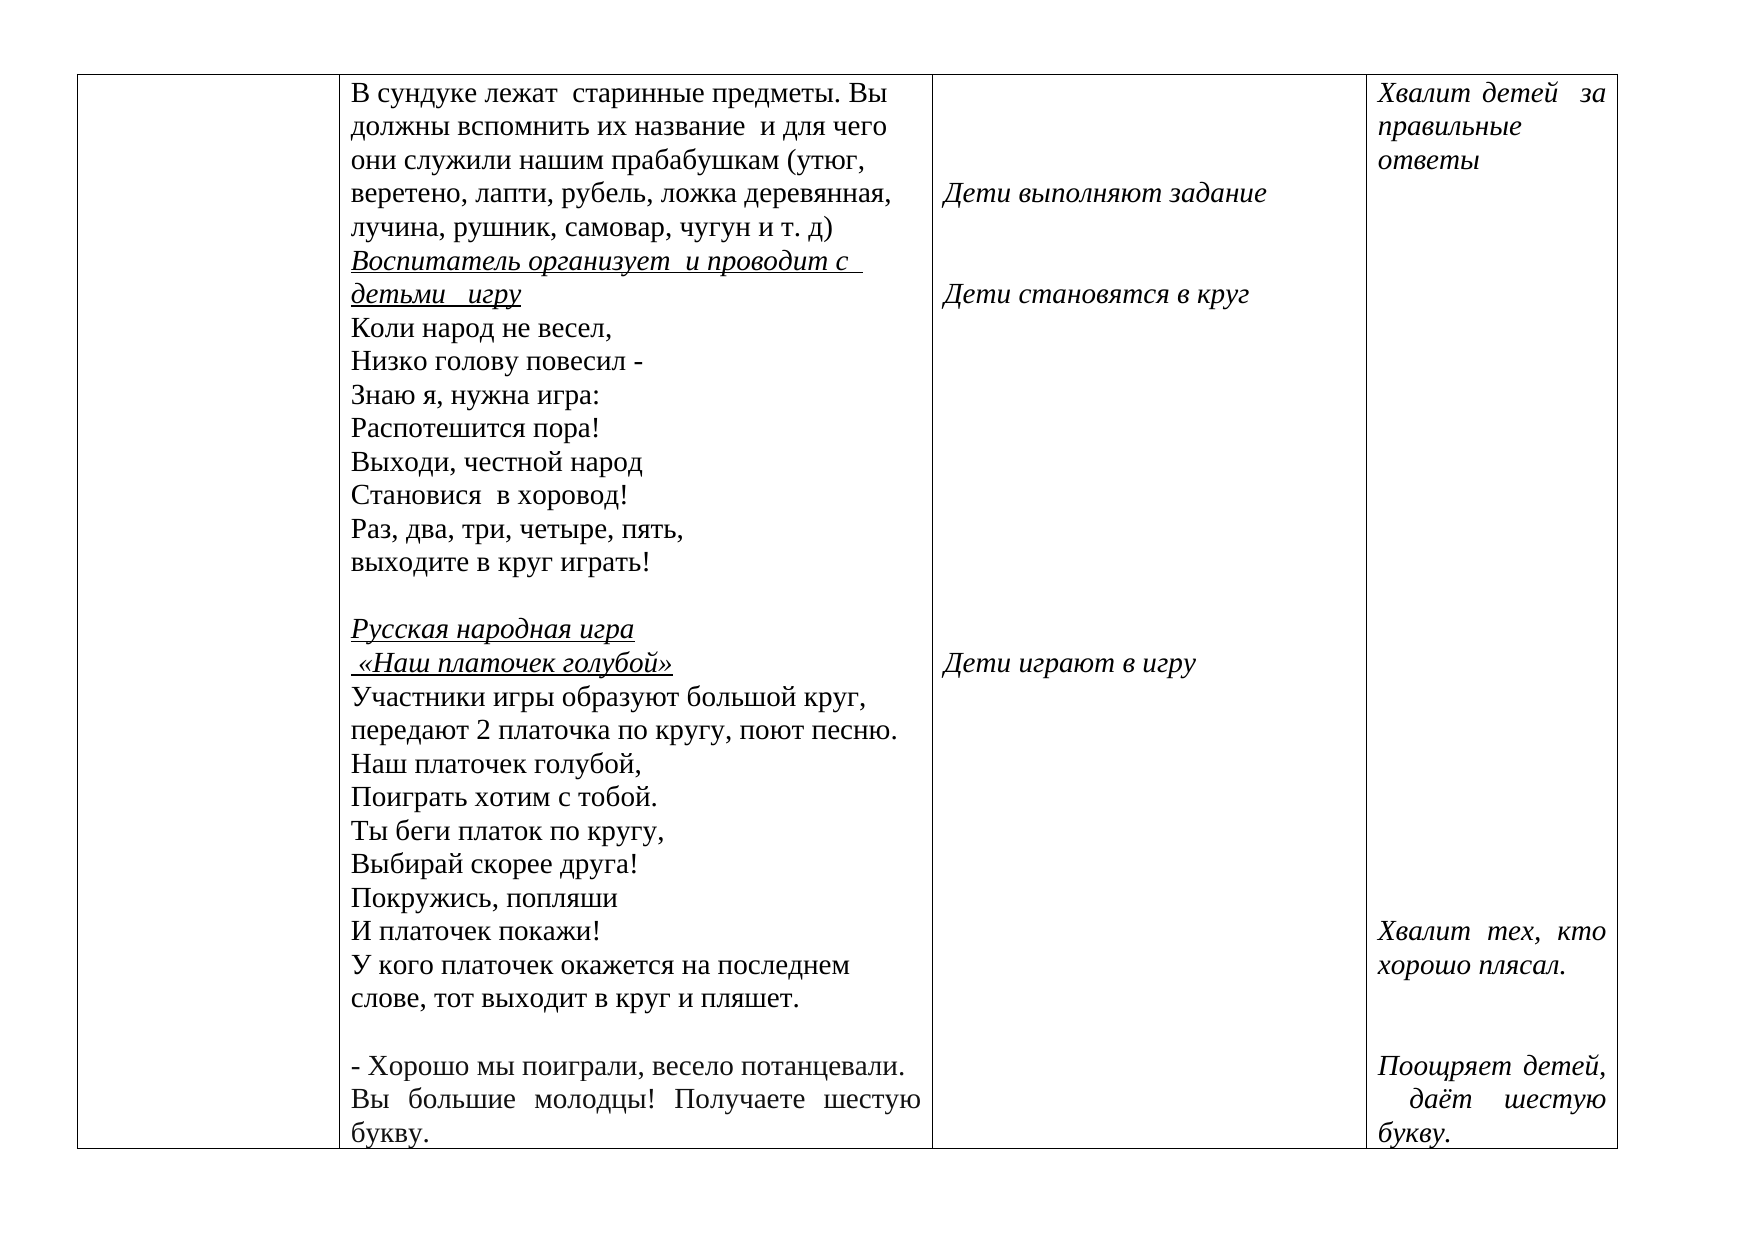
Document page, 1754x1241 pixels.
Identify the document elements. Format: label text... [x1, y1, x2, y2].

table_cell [78, 75, 339, 1148]
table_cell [1367, 75, 1617, 1148]
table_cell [933, 75, 1366, 1148]
